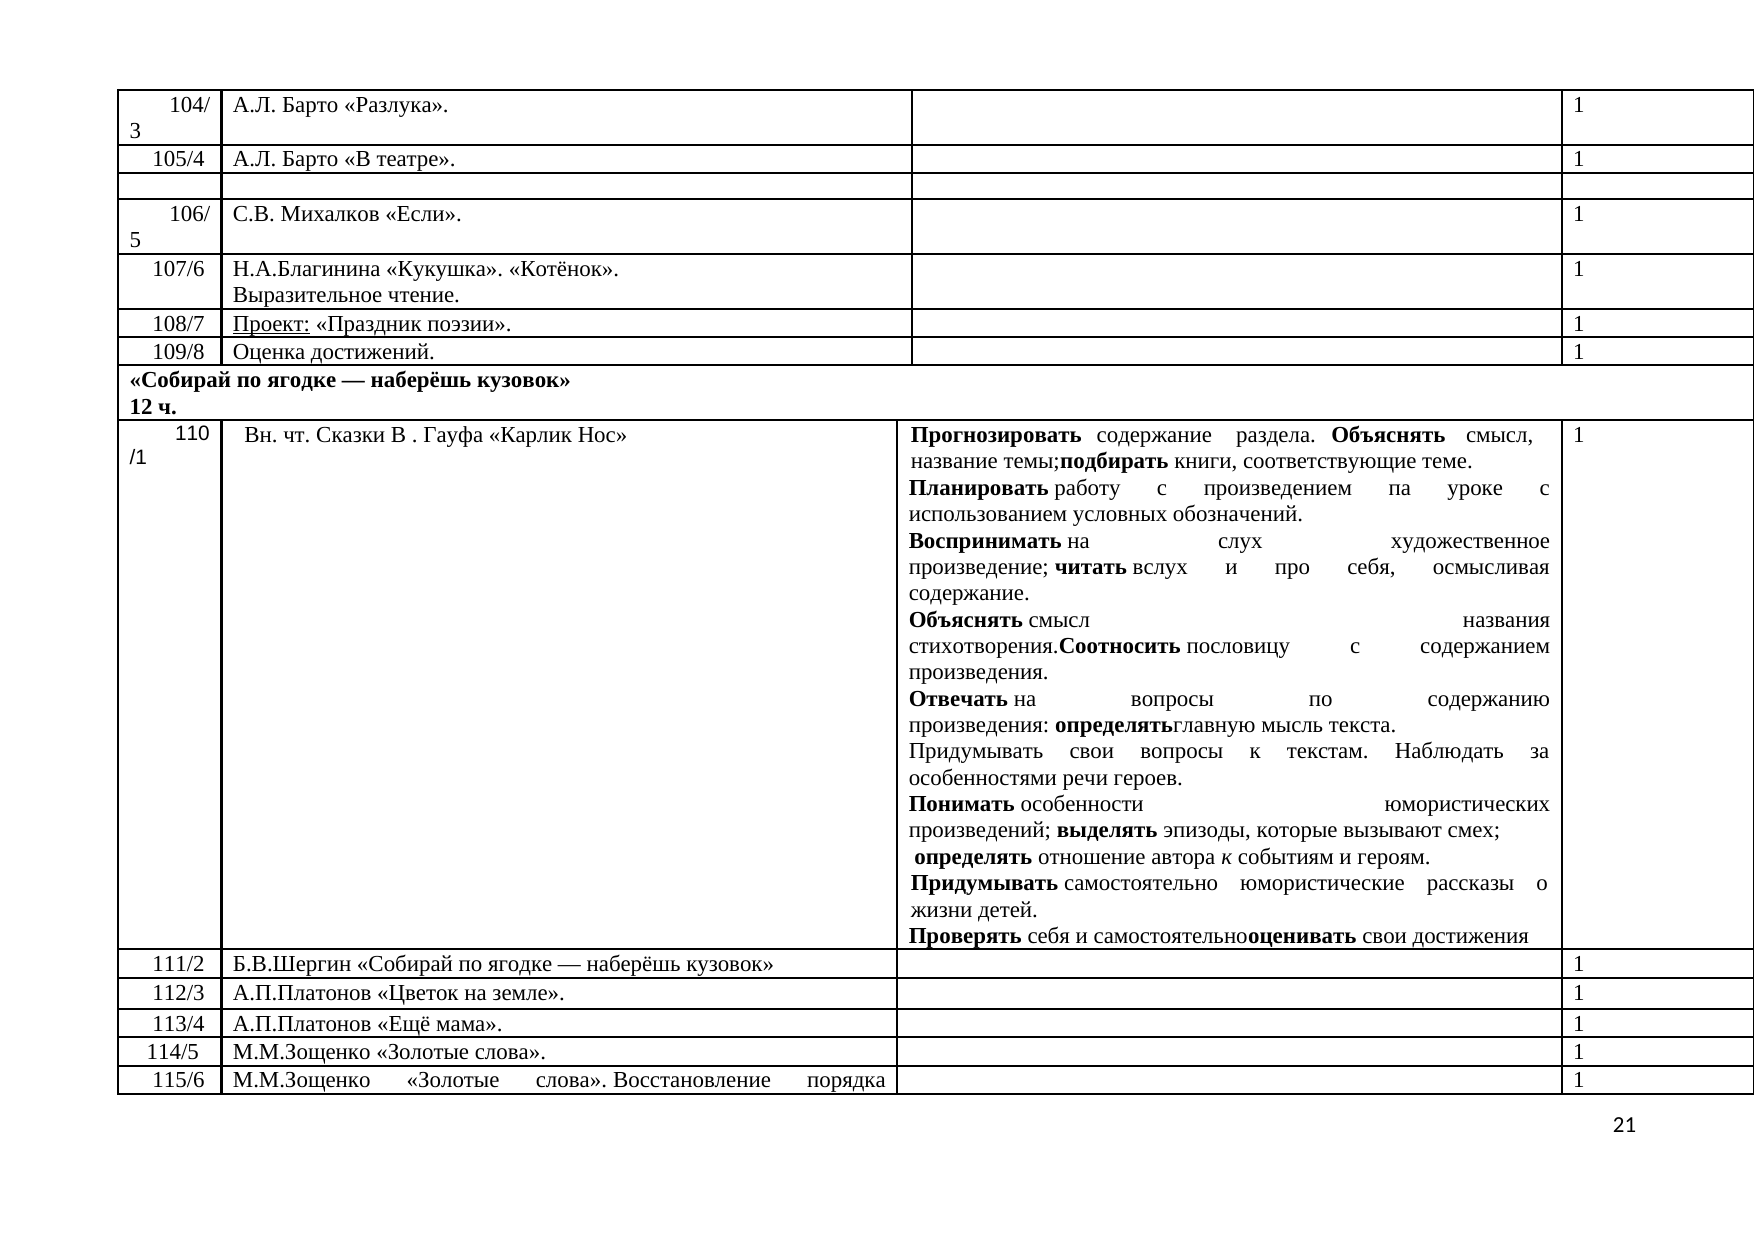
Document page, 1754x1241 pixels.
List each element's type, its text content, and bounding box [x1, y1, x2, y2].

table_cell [223, 1067, 896, 1093]
table_cell Б.В.Шергин «Собирай по ягодке — наберёшь кузовок» [223, 950, 896, 977]
table_cell 109/8 [119, 338, 220, 364]
table_cell А.П.Платонов «Цветок на земле». [223, 979, 896, 1008]
table_cell 110/1 [119, 421, 220, 948]
table_cell [913, 338, 1561, 364]
table_cell [119, 174, 220, 198]
table_cell А.Л. Барто «Разлука». [223, 91, 911, 143]
table_cell [913, 91, 1561, 143]
table_cell 1 [1563, 255, 1753, 307]
table_cell 105/4 [119, 146, 220, 172]
table_cell М.М.Зощенко «Золотые слова». [223, 1038, 896, 1064]
table_cell [898, 979, 1561, 1008]
table_cell 1 [1563, 310, 1753, 336]
table_cell Вн. чт. Сказки В . Гауфа «Карлик Нос» [223, 421, 896, 948]
table_cell А.П.Платонов «Ещё мама». [223, 1010, 896, 1036]
table_cell [913, 200, 1561, 253]
table_cell 1 [1563, 1067, 1753, 1093]
table_cell Прогнозировать содержание раздела. Объяснять смысл, название темы;подбирать книги, соответствующие теме. Планировать работу с произведением па уроке с использованием условных обозначений. Воспринимать на слух художественное произведение; читать вслух и про себя, осмысливая содержание. Объяснять смысл названия стихотворения.Соотносить пословицу с содержанием произведения. Отвечать на вопросы по содержанию произведения: определятьглавную мысль текста. Придумывать свои вопросы к текстам. Наблюдать за особенностями речи героев. Понимать особенности юмористических произведений; выделять эпизоды, которые вызывают смех; определять отношение автора к событиям и героям. Придумывать самостоятельно юмористические рассказы о жизни детей. Проверять себя и самостоятельнооценивать свои достижения [898, 421, 1561, 948]
table_cell «Собирай по ягодке — наберёшь кузовок» 12 ч. [119, 366, 1753, 419]
table_cell [1563, 174, 1753, 198]
table_cell 1 [1563, 338, 1753, 364]
table_cell [913, 255, 1561, 307]
table_cell [913, 310, 1561, 336]
table_cell [898, 1010, 1561, 1036]
table_cell 111/2 [119, 950, 220, 977]
table_cell 1 [1563, 421, 1753, 948]
table_cell 1 [1563, 200, 1753, 253]
table_cell 104/3 [119, 91, 220, 143]
table_cell 1 [1563, 146, 1753, 172]
table_cell [913, 174, 1561, 198]
table_cell 115/6 [119, 1067, 220, 1093]
table_cell 114/5 [119, 1038, 220, 1064]
table_cell 1 [1563, 91, 1753, 143]
table_cell 108/7 [119, 310, 220, 336]
table_cell 107/6 [119, 255, 220, 307]
table_cell 106/5 [119, 200, 220, 253]
table_cell [913, 146, 1561, 172]
table_cell 1 [1563, 1038, 1753, 1064]
table_cell 1 [1563, 1010, 1753, 1036]
table_cell 1 [1563, 950, 1753, 977]
table_cell 112/3 [119, 979, 220, 1008]
table_cell Оценка достижений. [223, 338, 911, 364]
table_cell [223, 174, 911, 198]
table_cell С.В. Михалков «Если». [223, 200, 911, 253]
table_cell Проект: «Праздник поэзии». [223, 310, 911, 336]
table_cell 1 [1563, 979, 1753, 1008]
table_cell А.Л. Барто «В театре». [223, 146, 911, 172]
table_cell [898, 950, 1561, 977]
table_cell [898, 1038, 1561, 1064]
table_cell [898, 1067, 1561, 1093]
table_cell 113/4 [119, 1010, 220, 1036]
table_cell Н.А.Благинина «Кукушка». «Котёнок». Выразительное чтение. [223, 255, 911, 307]
